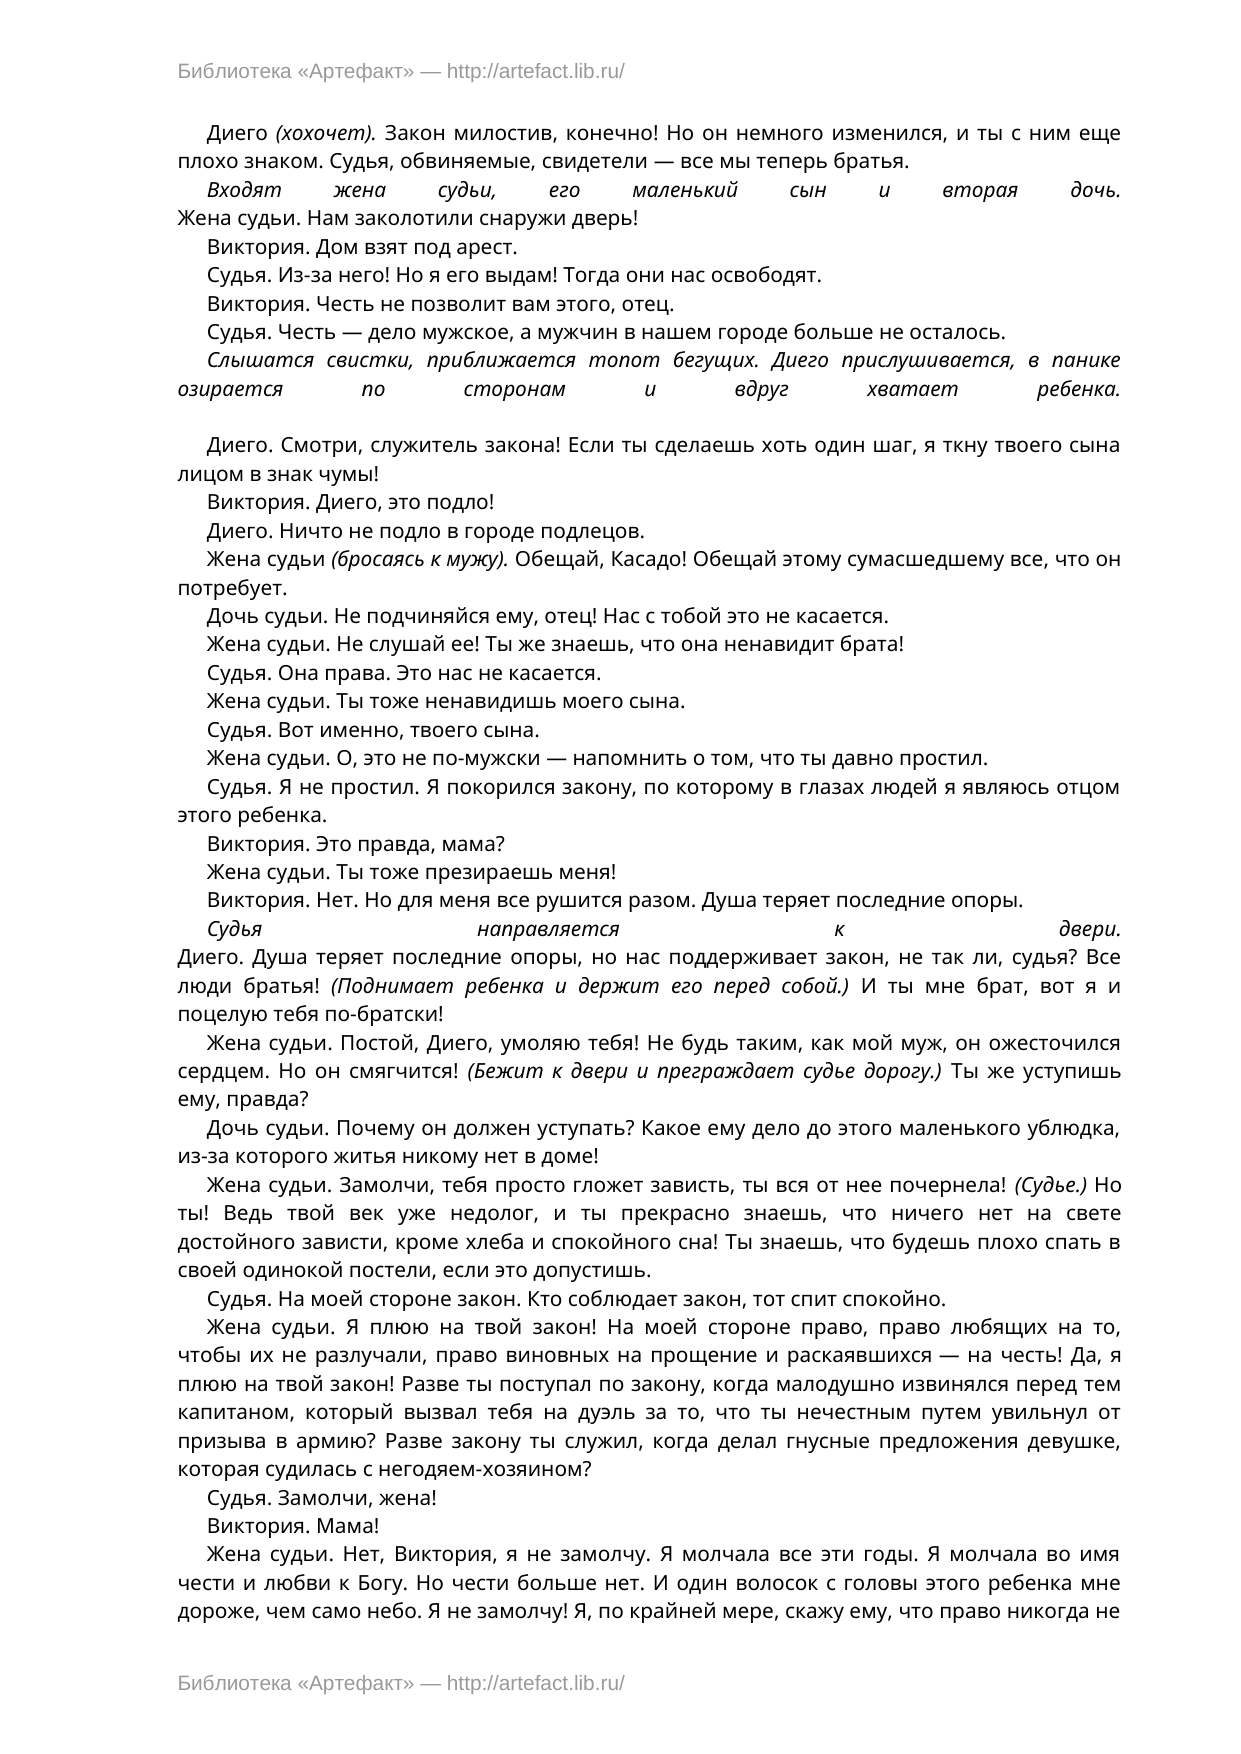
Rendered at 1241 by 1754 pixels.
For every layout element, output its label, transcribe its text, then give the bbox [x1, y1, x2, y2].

text Виктория. Мама! [177, 1511, 1122, 1539]
text Виктория. Дом взят под арест. [177, 232, 1122, 260]
text Судья. Вот именно, твоего сына. [177, 715, 1122, 743]
text Диего. Ничто не подло в городе подлецов. [177, 516, 1122, 544]
text Жена судьи. Не слушай ее! Ты же знаешь, что она ненавидит брата! [177, 629, 1122, 658]
text Судья. Она права. Это нас не касается. [177, 658, 1122, 686]
text Жена судьи (бросаясь к мужу). Обещай, Касадо! Обещай этому сумасшедшему все, что он потребует. [177, 544, 1122, 601]
text Слышатся свистки, приближается топот бегущих. Диего прислушивается, в панике озирается по сторонам и вдруг хватает ребенка. [177, 346, 1122, 431]
text Жена судьи. Замолчи, тебя просто гложет зависть, ты вся от нее почернела! (Судье.) Но ты! Ведь твой век уже недолог, и ты прекрасно знаешь, что ничего нет на свете достойного зависти, кроме хлеба и спокойного сна! Ты знаешь, что будешь плохо спать в своей одинокой постели, если это допустишь. [177, 1170, 1122, 1284]
text Судья. Я не простил. Я покорился закону, по которому в глазах людей я являюсь отцом этого ребенка. [177, 772, 1122, 829]
text Виктория. Честь не позволит вам этого, отец. [177, 289, 1122, 317]
text Судья направляется к двери. Диего. Душа теряет последние опоры, но нас поддерживает закон, не так ли, судья? Все люди братья! (Поднимает ребенка и держит его перед собой.) И ты мне брат, вот я и поцелую тебя по-братски! [177, 914, 1122, 1028]
text Виктория. Это правда, мама? [177, 829, 1122, 857]
text Виктория. Нет. Но для меня все рушится разом. Душа теряет последние опоры. [177, 886, 1122, 914]
text Диего (хохочет). Закон милостив, конечно! Но он немного изменился, и ты с ним еще плохо знаком. Судья, обвиняемые, свидетели — все мы теперь братья. [177, 118, 1122, 175]
text Диего. Смотри, служитель закона! Если ты сделаешь хоть один шаг, я ткну твоего сына лицом в знак чумы! [177, 431, 1122, 487]
text Жена судьи. Ты тоже ненавидишь моего сына. [177, 686, 1122, 715]
text Дочь судьи. Не подчиняйся ему, отец! Нас с тобой это не касается. [177, 601, 1122, 629]
text Судья. На моей стороне закон. Кто соблюдает закон, тот спит спокойно. [177, 1284, 1122, 1312]
text Жена судьи. Постой, Диего, умоляю тебя! Не будь таким, как мой муж, он ожесточился сердцем. Но он смягчится! (Бежит к двери и преграждает судье дорогу.) Ты же уступишь ему, правда? [177, 1028, 1122, 1113]
text Судья. Из-за него! Но я его выдам! Тогда они нас освободят. [177, 260, 1122, 289]
text Дочь судьи. Почему он должен уступать? Какое ему дело до этого маленького ублюдка, из-за которого житья никому нет в доме! [177, 1113, 1122, 1170]
text Жена судьи. О, это не по-мужски — напомнить о том, что ты давно простил. [177, 743, 1122, 772]
text Судья. Честь — дело мужское, а мужчин в нашем городе больше не осталось. [177, 317, 1122, 346]
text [177, 1539, 1122, 1625]
text Входят жена судьи, его маленький сын и вторая дочь. Жена судьи. Нам заколотили снаружи дверь! [177, 175, 1122, 232]
text Виктория. Диего, это подло! [177, 487, 1122, 516]
text Жена судьи. Я плюю на твой закон! На моей стороне право, право любящих на то, чтобы их не разлучали, право виновных на прощение и раскаявшихся — на честь! Да, я плюю на твой закон! Разве ты поступал по закону, когда малодушно извинялся перед тем капитаном, который вызвал тебя на дуэль за то, что ты нечестным путем увильнул от призыва в армию? Разве закону ты служил, когда делал гнусные предложения девушке, которая судилась с негодяем-хозяином? [177, 1312, 1122, 1483]
text Жена судьи. Ты тоже презираешь меня! [177, 857, 1122, 886]
text Судья. Замолчи, жена! [177, 1483, 1122, 1511]
